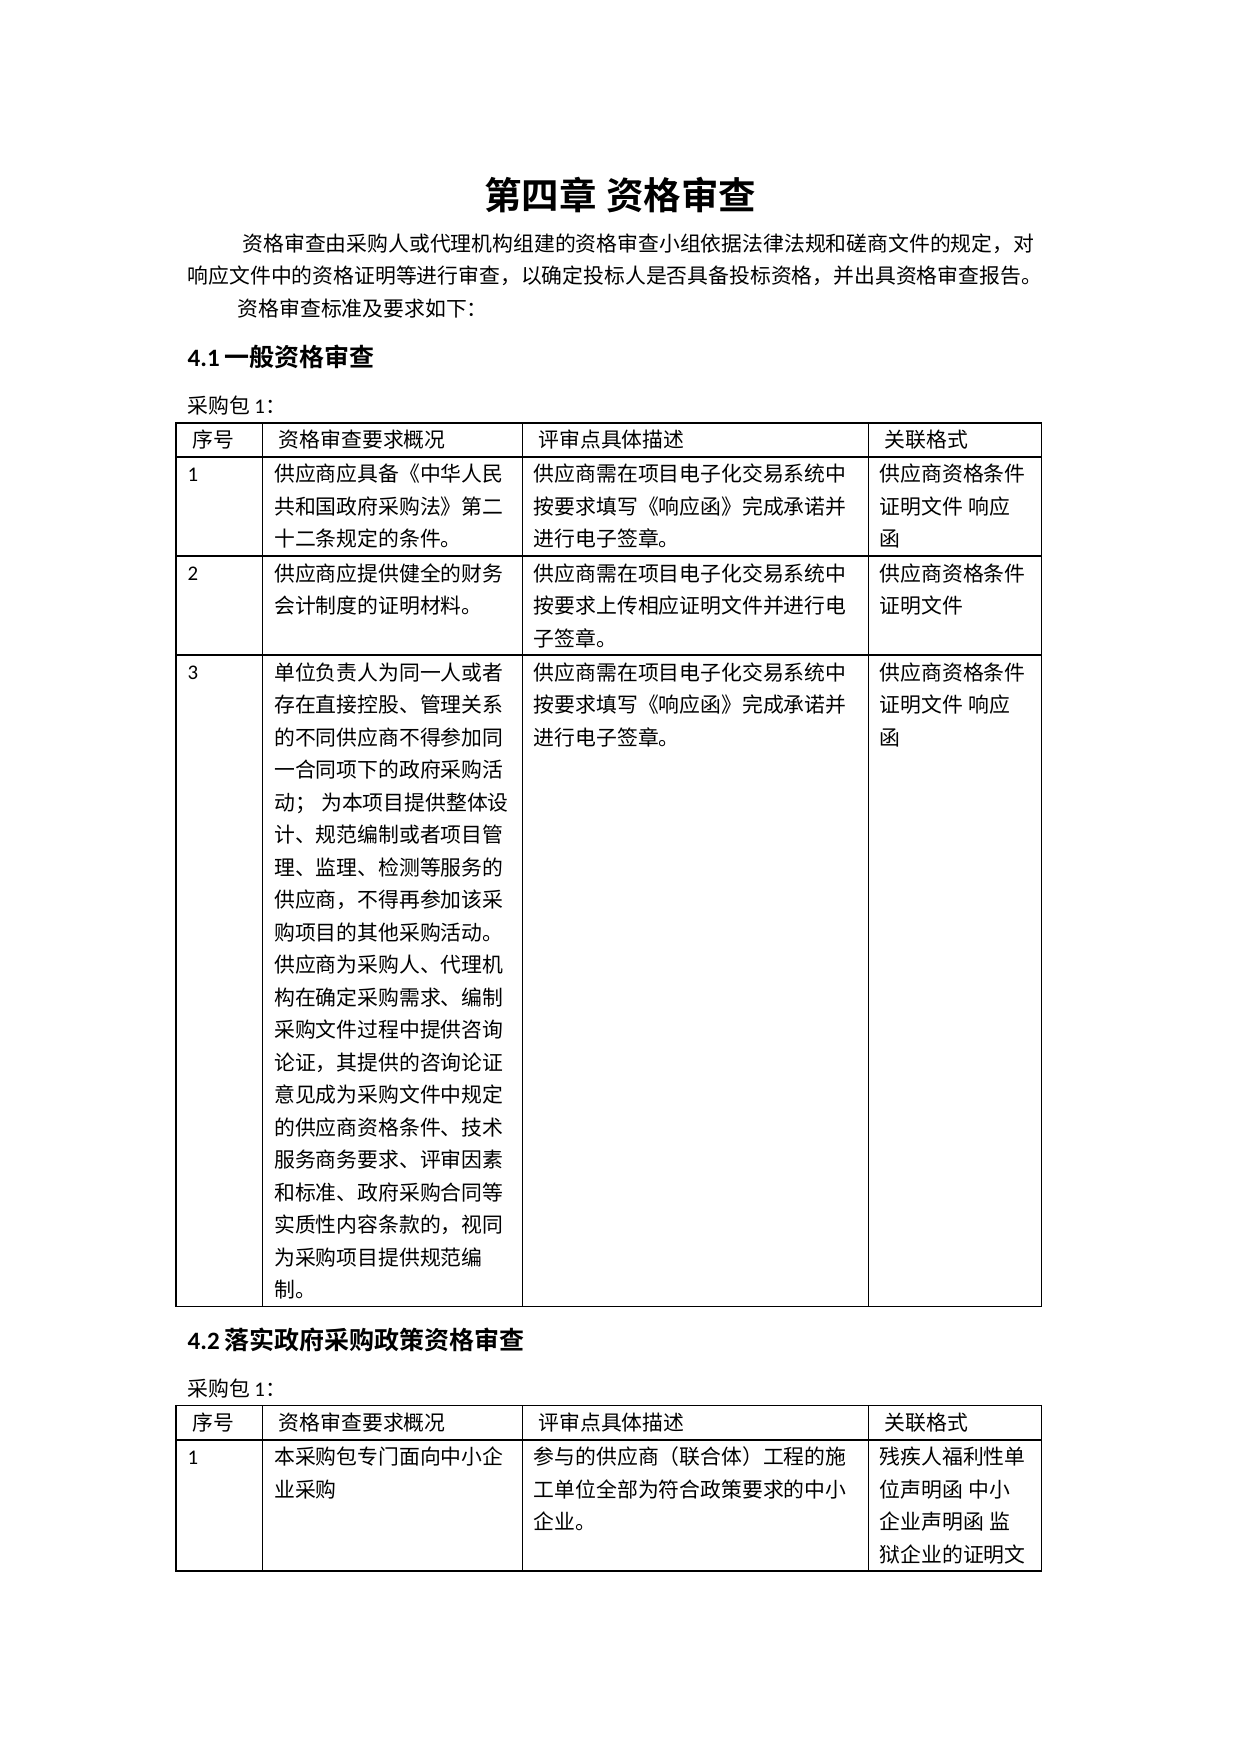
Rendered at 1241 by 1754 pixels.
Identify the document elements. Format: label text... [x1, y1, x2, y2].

table_cell 单位负责人为同一人或者存在直接控股、管理关系的不同供应商不得参加同一合同项下的政府采购活动； 为本项目提供整体设计、规范编制或者项目管理、监理、检测等服务的供应商，不得再参加该采购项目的其他采购活动。供应商为采购人、代理机构在确定采购需求、编制采购文件过程中提供咨询论证，其提供的咨询论证意见成为采购文件中规定的供应商资格条件、技术服务商务要求、评审因素和标准、政府采购合同等实质性内容条款的，视同为采购项目提供规范编制。 [263, 656, 522, 1306]
text 采购包1： [187, 1372, 1053, 1405]
table_cell 本采购包专门面向中小企业采购 [263, 1441, 522, 1570]
table_cell 3 [177, 656, 262, 1306]
table_cell 供应商资格条件证明文件 响应函 [869, 656, 1041, 1306]
text 采购包1： [187, 389, 1053, 422]
table_cell 2 [177, 557, 262, 654]
text 第四章 资格审查 [187, 162, 1053, 227]
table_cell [869, 1441, 1041, 1570]
table_header 资格审查要求概况 [263, 424, 522, 456]
table_cell 供应商需在项目电子化交易系统中按要求填写《响应函》完成承诺并进行电子签章。 [523, 656, 868, 1306]
table_cell 1 [177, 1441, 262, 1570]
table_cell 供应商资格条件证明文件 响应函 [869, 458, 1041, 555]
table_header 评审点具体描述 [523, 424, 868, 456]
table_cell 供应商资格条件证明文件 [869, 557, 1041, 654]
table_cell 供应商应提供健全的财务会计制度的证明材料。 [263, 557, 522, 654]
table_header 序号 [177, 424, 262, 456]
table_header 关联格式 [869, 424, 1041, 456]
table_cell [523, 1441, 868, 1570]
table_header 序号 [177, 1406, 262, 1439]
table_header 关联格式 [869, 1406, 1041, 1439]
table_cell 供应商应具备《中华人民共和国政府采购法》第二十二条规定的条件。 [263, 458, 522, 555]
text 资格审查由采购人或代理机构组建的资格审查小组依据法律法规和磋商文件的规定，对响应文件中的资格证明等进行审查，以确定投标人是否具备投标资格，并出具资格审查报告。 [187, 227, 1053, 292]
text 4.2落实政府采购政策资格审查 [187, 1307, 1053, 1372]
table_cell 供应商需在项目电子化交易系统中按要求上传相应证明文件并进行电子签章。 [523, 557, 868, 654]
table_header 资格审查要求概况 [263, 1406, 522, 1439]
table_cell 1 [177, 458, 262, 555]
table_header 评审点具体描述 [523, 1406, 868, 1439]
table_cell 供应商需在项目电子化交易系统中按要求填写《响应函》完成承诺并进行电子签章。 [523, 458, 868, 555]
text 资格审查标准及要求如下： [187, 292, 1053, 324]
text 4.1一般资格审查 [187, 324, 1053, 389]
